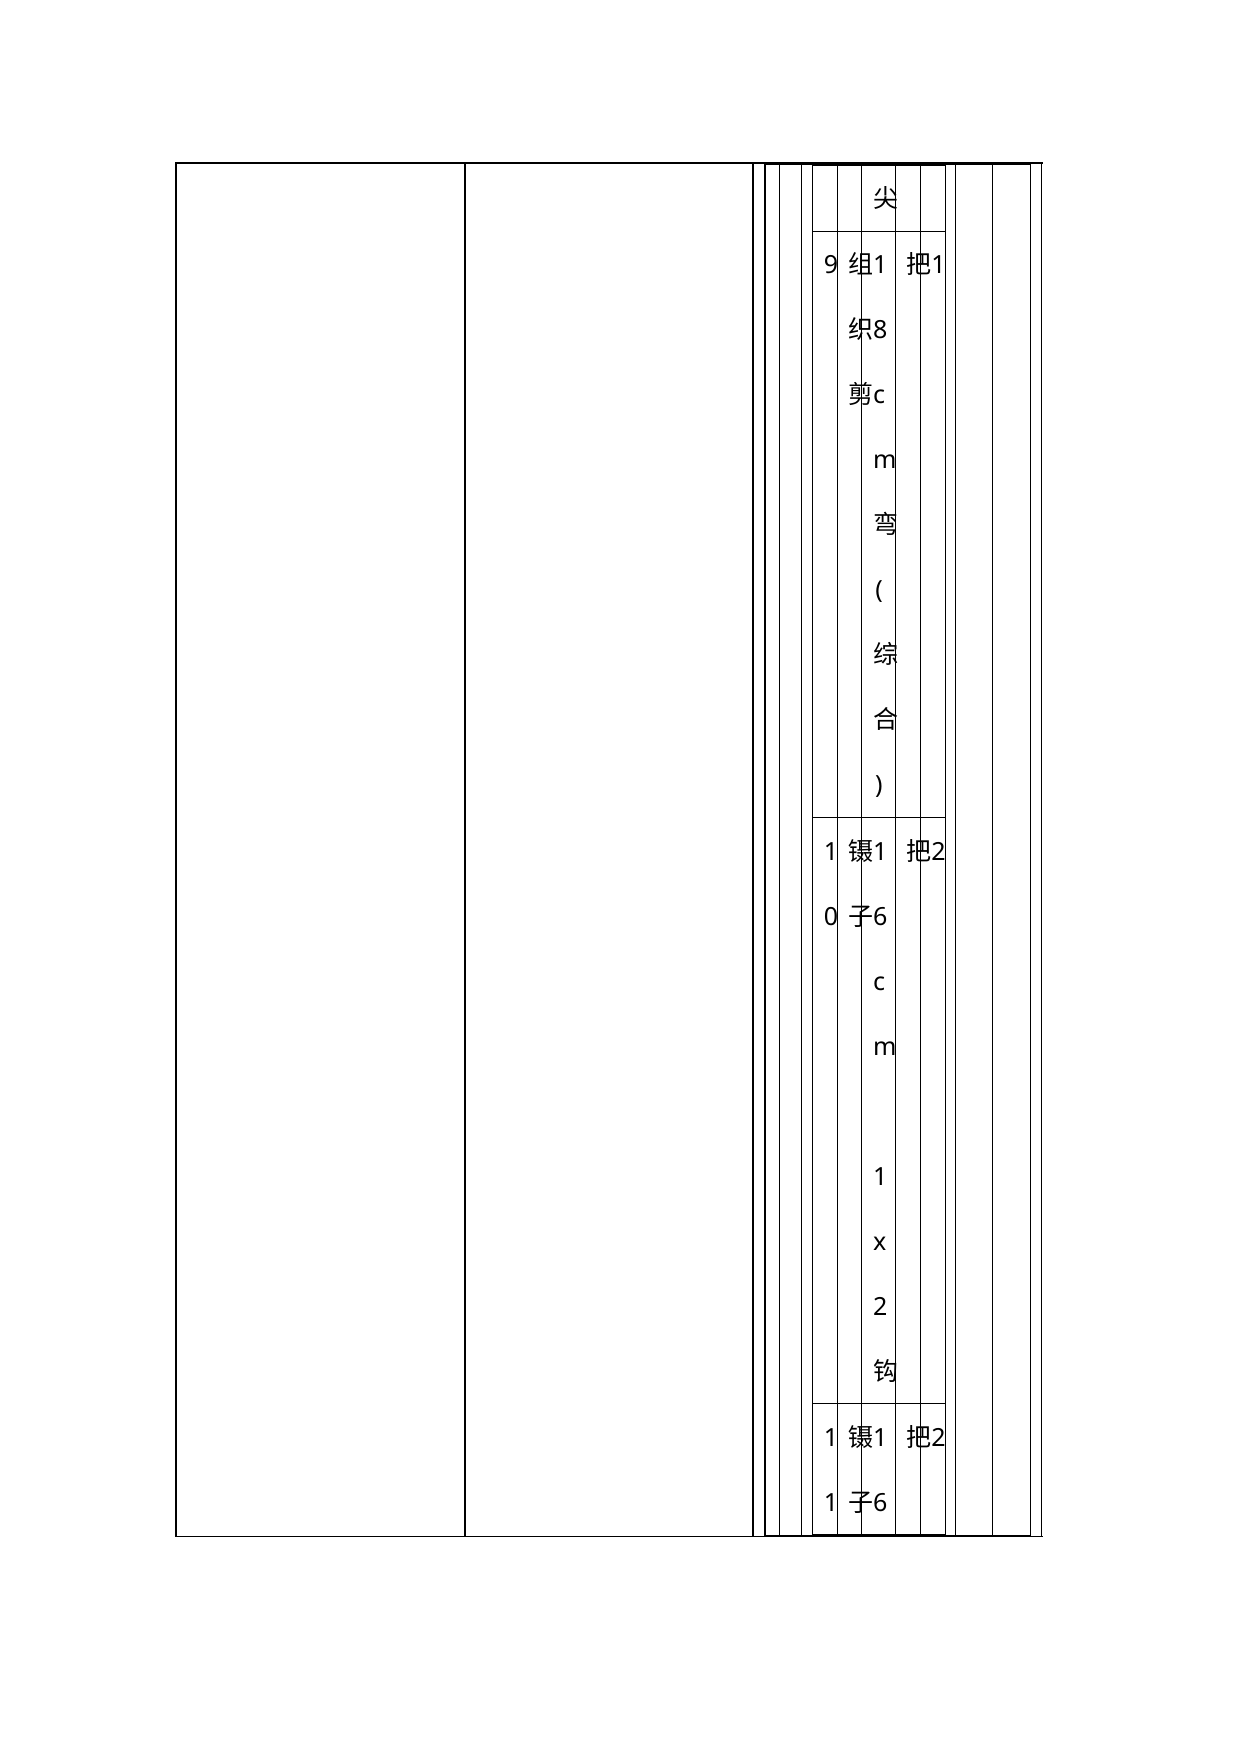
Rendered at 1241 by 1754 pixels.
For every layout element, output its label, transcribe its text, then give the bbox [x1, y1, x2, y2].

table_cell [766, 165, 779, 1535]
table_cell [921, 166, 945, 231]
table_cell [921, 232, 945, 817]
table_cell [1031, 164, 1041, 1536]
table_cell [838, 232, 861, 817]
table_cell [754, 164, 764, 1536]
table_cell [813, 818, 837, 1403]
table_cell [802, 165, 812, 1535]
table_cell [896, 166, 920, 231]
table_cell [921, 818, 945, 1403]
table_cell [946, 165, 955, 1535]
table_cell [838, 166, 861, 231]
table_cell [896, 818, 920, 1403]
table_cell [813, 232, 837, 817]
table_cell [862, 166, 895, 231]
table_cell [838, 818, 861, 1403]
table_cell [956, 165, 992, 1535]
table_cell [862, 1404, 895, 1534]
table_cell [862, 232, 895, 817]
table_cell [813, 1404, 837, 1534]
table_cell [896, 232, 920, 817]
table_cell [862, 818, 895, 1403]
table_cell [887, 201, 895, 207]
table_cell [993, 165, 1030, 1535]
table_cell [896, 1404, 920, 1534]
table_cell [466, 164, 752, 1536]
table_cell [838, 1404, 861, 1534]
table_cell [921, 1404, 945, 1534]
table_cell [813, 166, 837, 231]
table_cell [780, 165, 801, 1535]
table_cell 1 [177, 164, 464, 1536]
